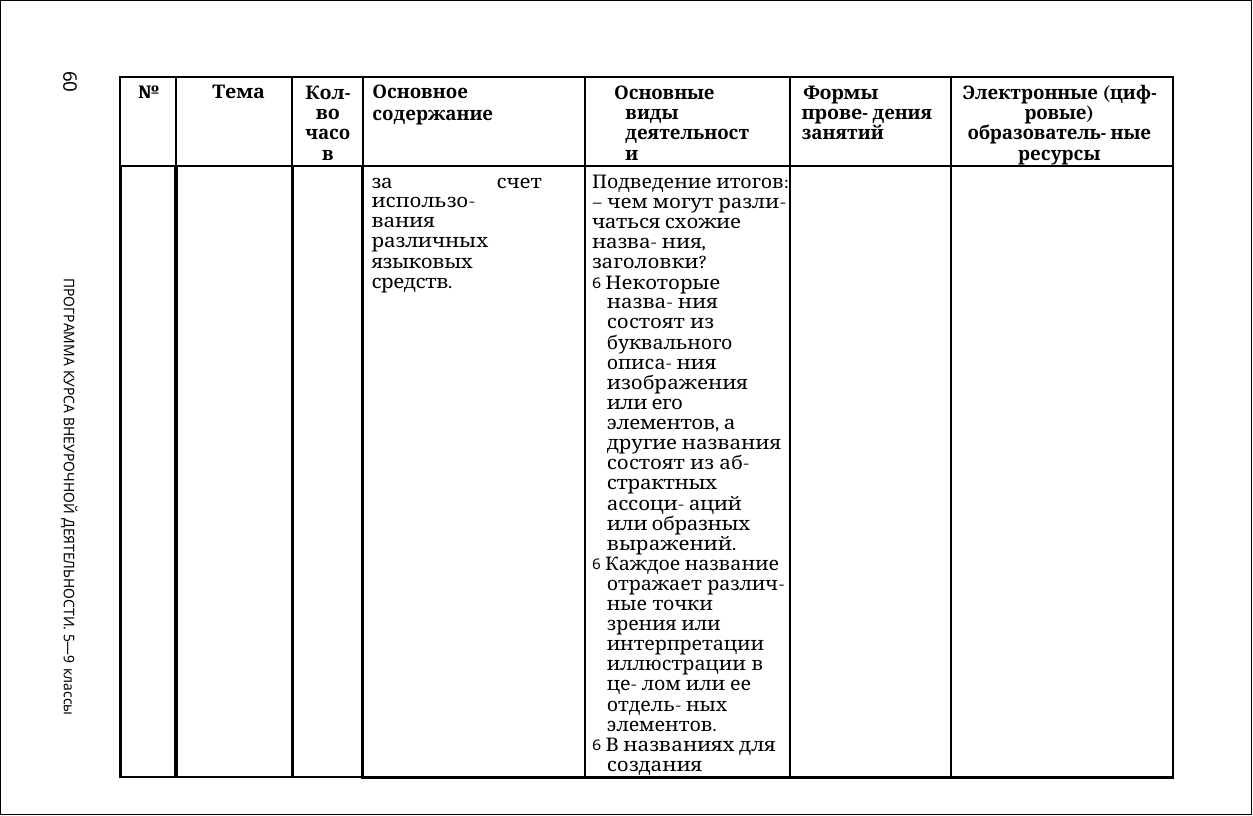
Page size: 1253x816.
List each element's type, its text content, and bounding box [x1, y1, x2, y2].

table_header Основные виды деятельности [586, 78, 789, 165]
table_header Электронные (циф- ровые) образователь- ные ресурсы [952, 78, 1172, 165]
table_cell [178, 167, 291, 776]
table_header Кол- во часов [293, 78, 362, 165]
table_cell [586, 167, 789, 776]
table_header Основное содержание [364, 78, 584, 165]
table_cell [122, 167, 174, 776]
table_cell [364, 167, 584, 776]
table_header Формы прове- дения занятий [791, 78, 950, 165]
table_header № [121, 78, 175, 165]
table_header Тема [177, 78, 291, 165]
table_cell [952, 167, 1172, 776]
table_cell [294, 167, 361, 776]
table_cell [791, 167, 950, 776]
